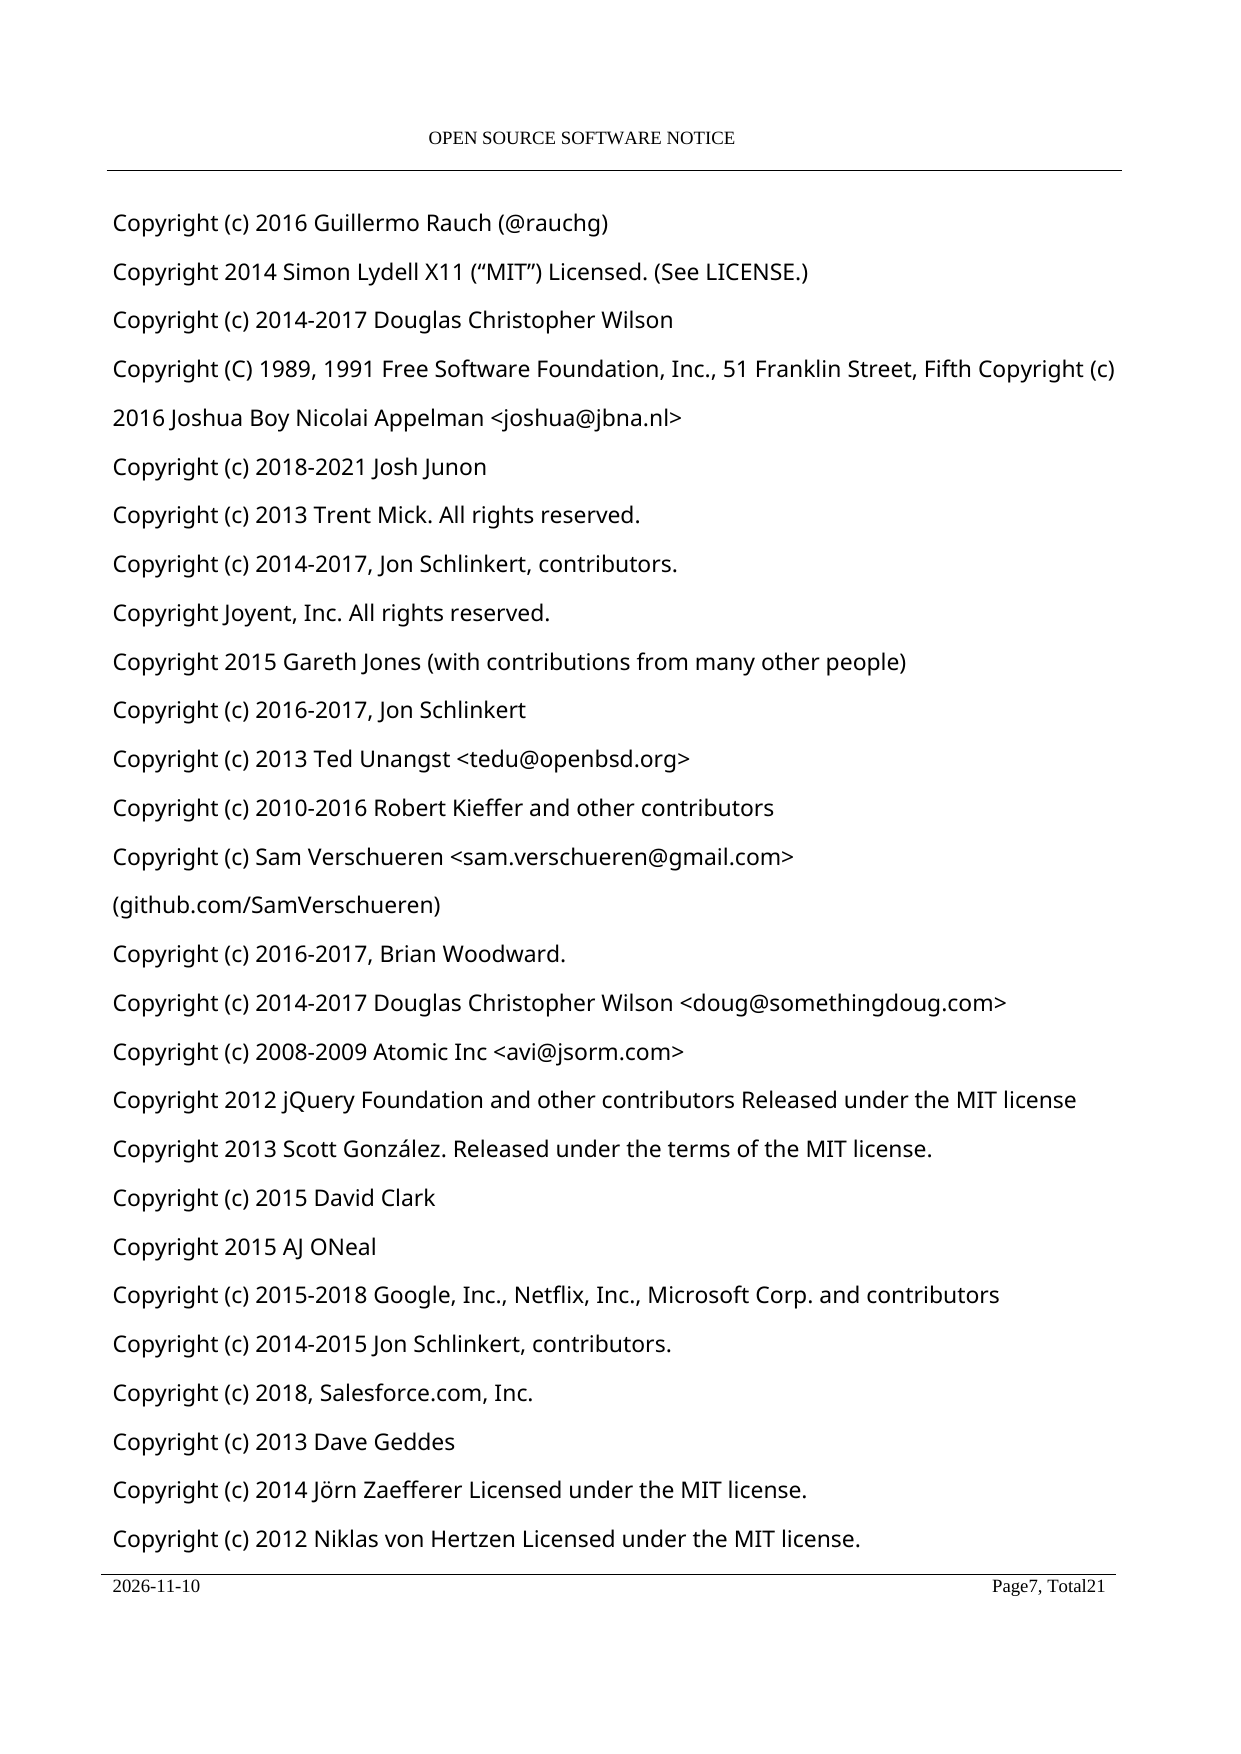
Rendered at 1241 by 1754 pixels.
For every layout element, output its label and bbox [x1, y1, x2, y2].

text [112, 206, 1128, 1555]
